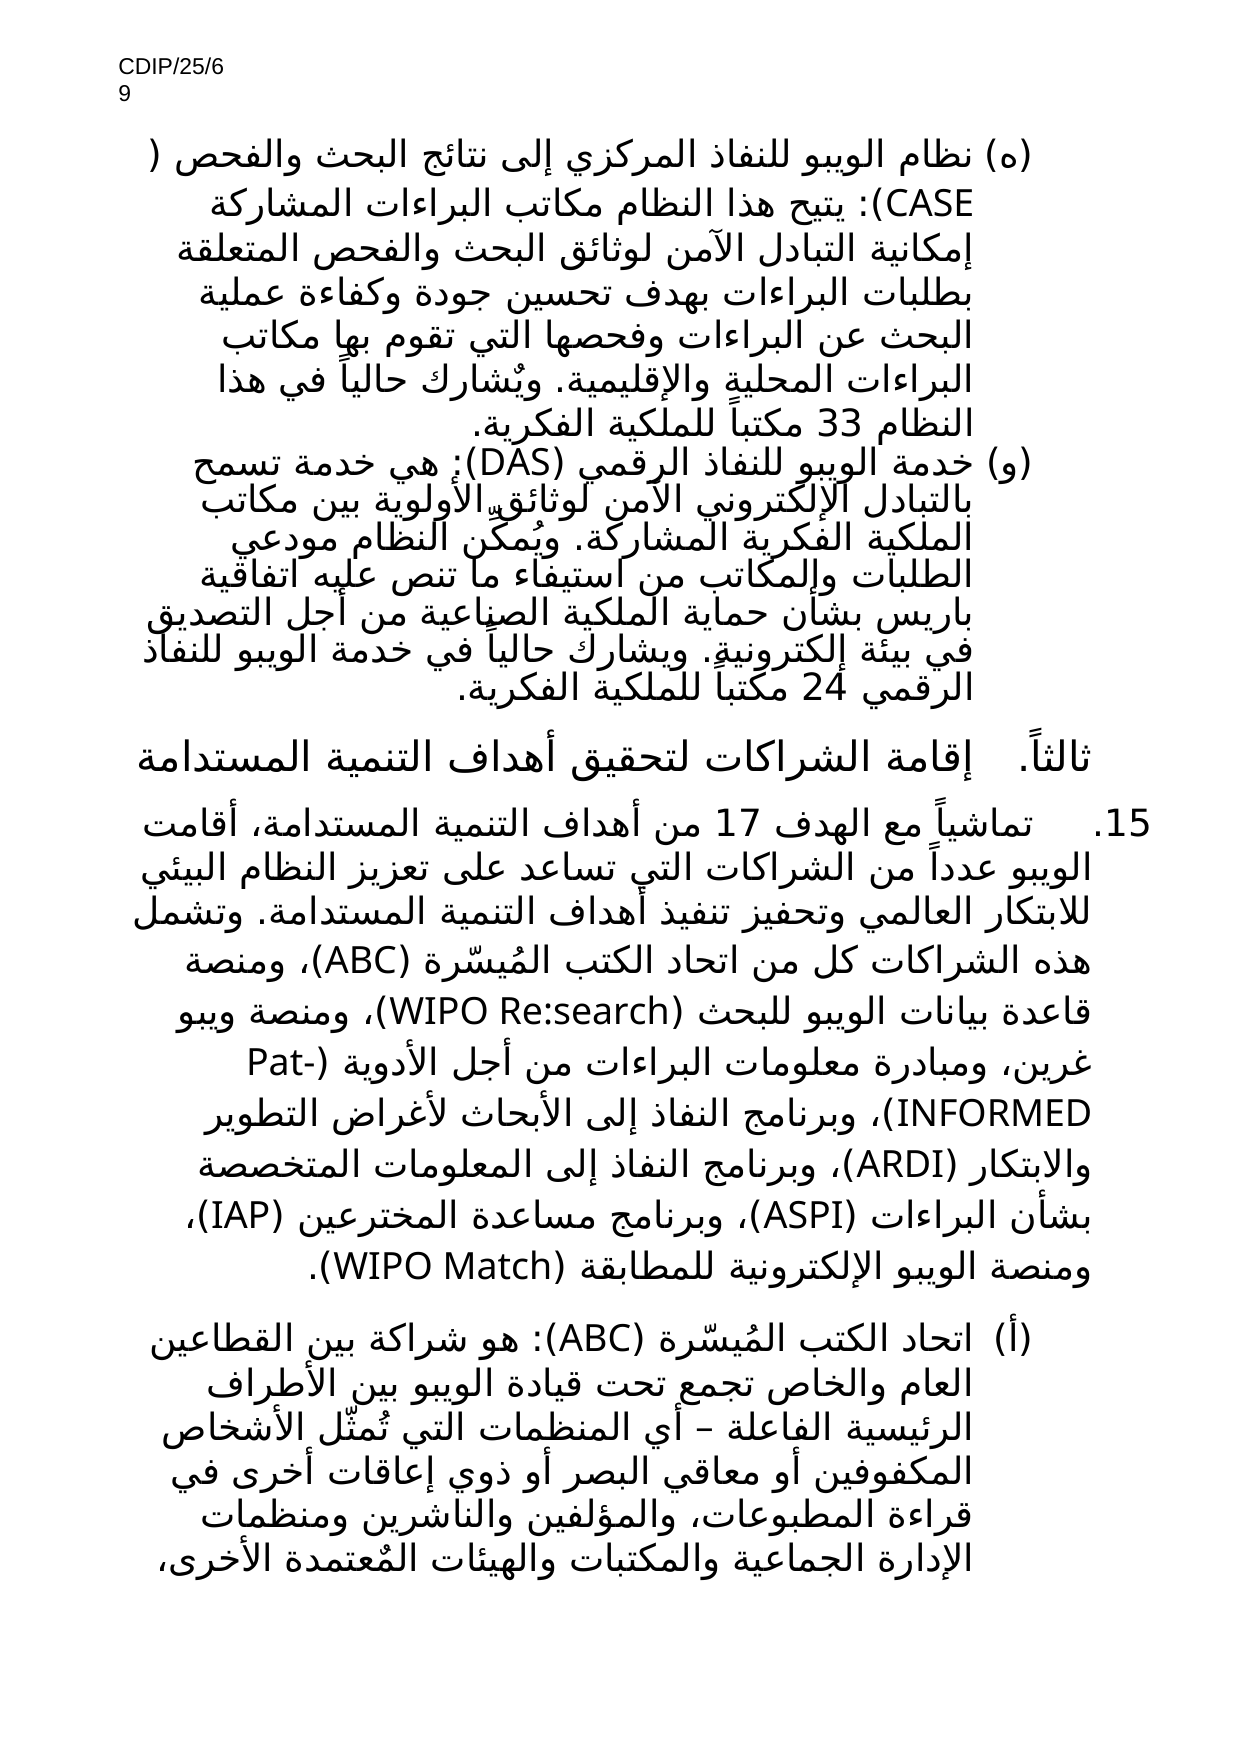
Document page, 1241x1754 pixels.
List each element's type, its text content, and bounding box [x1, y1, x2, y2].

subtitle ثالثاً. إقامة الشراكات لتحقيق أهداف التنمية المستدامة [118, 733, 1092, 781]
text تماشياً مع الهدف 17 من أهداف التنمية المستدامة، أقامت الويبو عدداً من الشراكات التي تساعد على تعزيز النظام البيئي للابتكار العالمي وتحفيز تنفيذ أهداف التنمية المستدامة. وتشمل هذه الشراكات كل من اتحاد الكتب المُيسّرة (ABC)، ومنصة قاعدة بيانات الويبو للبحث (WIPO Re:search)، ومنصة ويبو غرين، ومبادرة معلومات البراءات من أجل الأدوية (Pat-INFORMED)، وبرنامج النفاذ إلى الأبحاث لأغراض التطوير والابتكار (ARDI)، وبرنامج النفاذ إلى المعلومات المتخصصة بشأن البراءات (ASPI)، وبرنامج مساعدة المخترعين (IAP)، ومنصة الويبو الإلكترونية للمطابقة (WIPO Match). [118, 802, 1092, 1290]
text (ه) نظام الويبو للنفاذ المركزي إلى نتائج البحث والفحص (CASE): يتيح هذا النظام مكاتب البراءات المشاركة إمكانية التبادل الآمن لوثائق البحث والفحص المتعلقة بطلبات البراءات بهدف تحسين جودة وكفاءة عملية البحث عن البراءات وفحصها التي تقوم بها مكاتب البراءات المحلية والإقليمية. ويٌشارك حالياً في هذا النظام 33 مكتباً للملكية الفكرية. [118, 132, 1033, 445]
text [118, 1311, 1033, 1580]
text (و) خدمة الويبو للنفاذ الرقمي (DAS): هي خدمة تسمح بالتبادل الإلكتروني الآمن لوثائق الأولوية بين مكاتب الملكية الفكرية المشاركة. ويُمكِّن النظام مودعي الطلبات والمكاتب من استيفاء ما تنص عليه اتفاقية باريس بشأن حماية الملكية الصناعية من أجل التصديق في بيئة إلكترونية. ويشارك حالياً في خدمة الويبو للنفاذ الرقمي 24 مكتباً للملكية الفكرية. [118, 445, 1033, 708]
